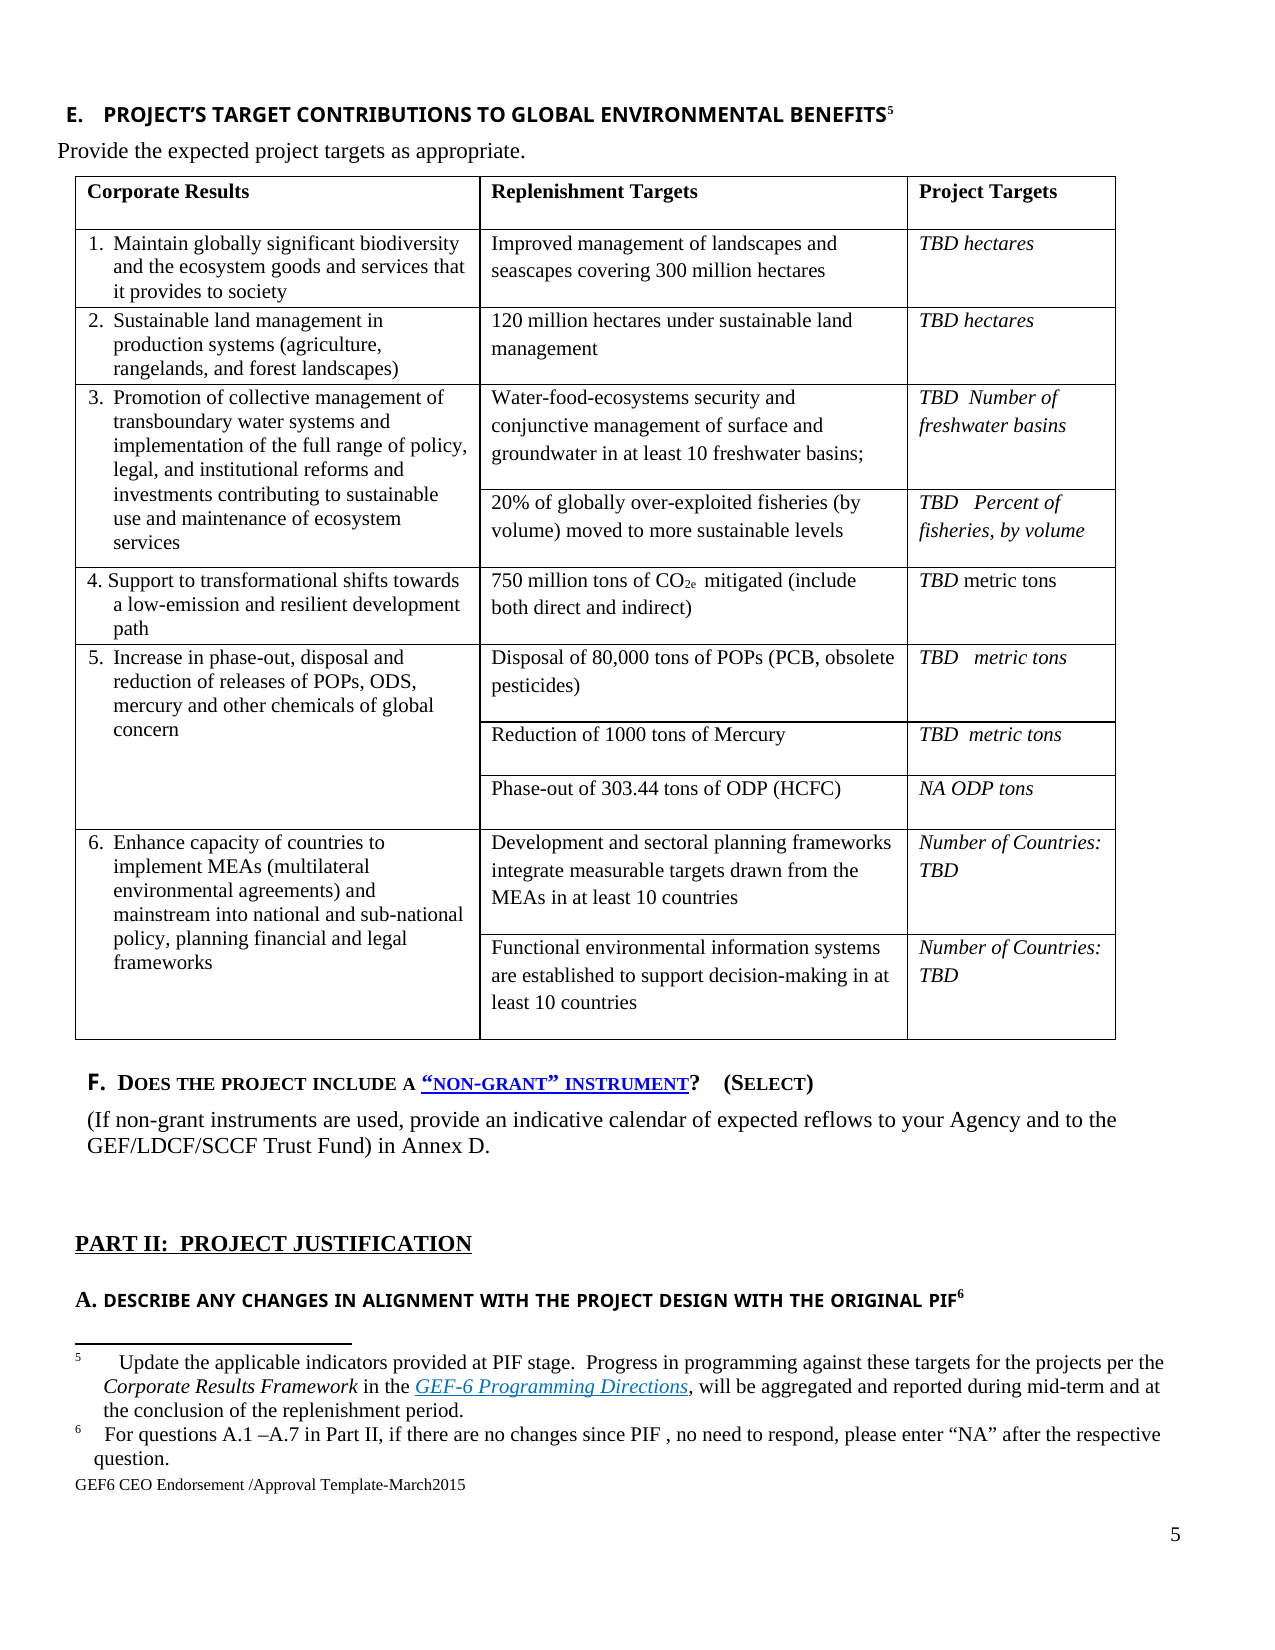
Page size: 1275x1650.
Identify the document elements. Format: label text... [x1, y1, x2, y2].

table_cell Number of Countries: TBD [908, 830, 1115, 934]
table_cell 750 million tons of CO2e mitigated (include both direct and indirect) [481, 568, 907, 644]
table_cell Water-food-ecosystems security and conjunctive management of surface and groundwater in at least 10 freshwater basins; [481, 385, 907, 489]
table_cell Increase in phase-out, disposal and reduction of releases of POPs, ODS, mercury and other chemicals of global concern [76, 645, 479, 829]
text Provide the expected project targets as appropriate. [0, 137, 1181, 163]
table_cell Sustainable land management in production systems (agriculture, rangelands, and forest landscapes) [76, 308, 479, 384]
table_cell TBD Number of freshwater basins [908, 385, 1115, 489]
table_cell TBD hectares [908, 230, 1115, 307]
table_cell TBD metric tons [908, 568, 1115, 644]
table_header Corporate Results [76, 177, 479, 229]
table_cell 120 million hectares under sustainable land management [481, 308, 907, 384]
table_cell TBD hectares [908, 308, 1115, 384]
table_cell Improved management of landscapes and seascapes covering 300 million hectares [481, 230, 907, 307]
table_cell f. Does the project include a “non-grant” instrument? (If non-grant instruments are used, provide an indicative calendar of expected reflows to your Agency and to the GEF/LDCF/SCCF Trust Fund) in Annex D. [76, 1039, 1180, 1230]
table_cell Number of Countries: TBD [908, 935, 1115, 1039]
table_cell 4. Support to transformational shifts towards a low-emission and resilient development path [76, 568, 479, 644]
table_cell TBD Percent of fisheries, by volume [908, 490, 1115, 567]
text A. describe any changes in alignment with the project design with the original pif [75, 1283, 1181, 1314]
table_cell Enhance capacity of countries to implement MEAs (multilateral environmental agreements) and mainstream into national and sub-national policy, planning financial and legal frameworks [76, 830, 479, 1039]
table_cell NA ODP tons [908, 776, 1115, 829]
table_cell 20% of globally over-exploited fisheries (by volume) moved to more sustainable levels [481, 490, 907, 567]
table_cell Disposal of 80,000 tons of POPs (PCB, obsolete pesticides) [481, 645, 907, 721]
table_header Project Targets [908, 177, 1115, 229]
list Project’s Target Contributions to Global Environmental Benefits [66, 100, 1181, 128]
text part ii: project justification [75, 1230, 1181, 1257]
table_cell Promotion of collective management of transboundary water systems and implementation of the full range of policy, legal, and institutional reforms and investments contributing to sustainable use and maintenance of ecosystem services [76, 385, 479, 567]
table_cell TBD metric tons [908, 723, 1115, 775]
table_cell Development and sectoral planning frameworks integrate measurable targets drawn from the MEAs in at least 10 countries [481, 830, 907, 934]
table_cell Phase-out of 303.44 tons of ODP (HCFC) [481, 776, 907, 829]
table_cell TBD metric tons [908, 645, 1115, 721]
table_cell Maintain globally significant biodiversity and the ecosystem goods and services that it provides to society [76, 230, 479, 307]
table_header Replenishment Targets [481, 177, 907, 229]
table_cell Reduction of 1000 tons of Mercury [481, 723, 907, 775]
table_cell Functional environmental information systems are established to support decision-making in at least 10 countries [481, 935, 907, 1039]
